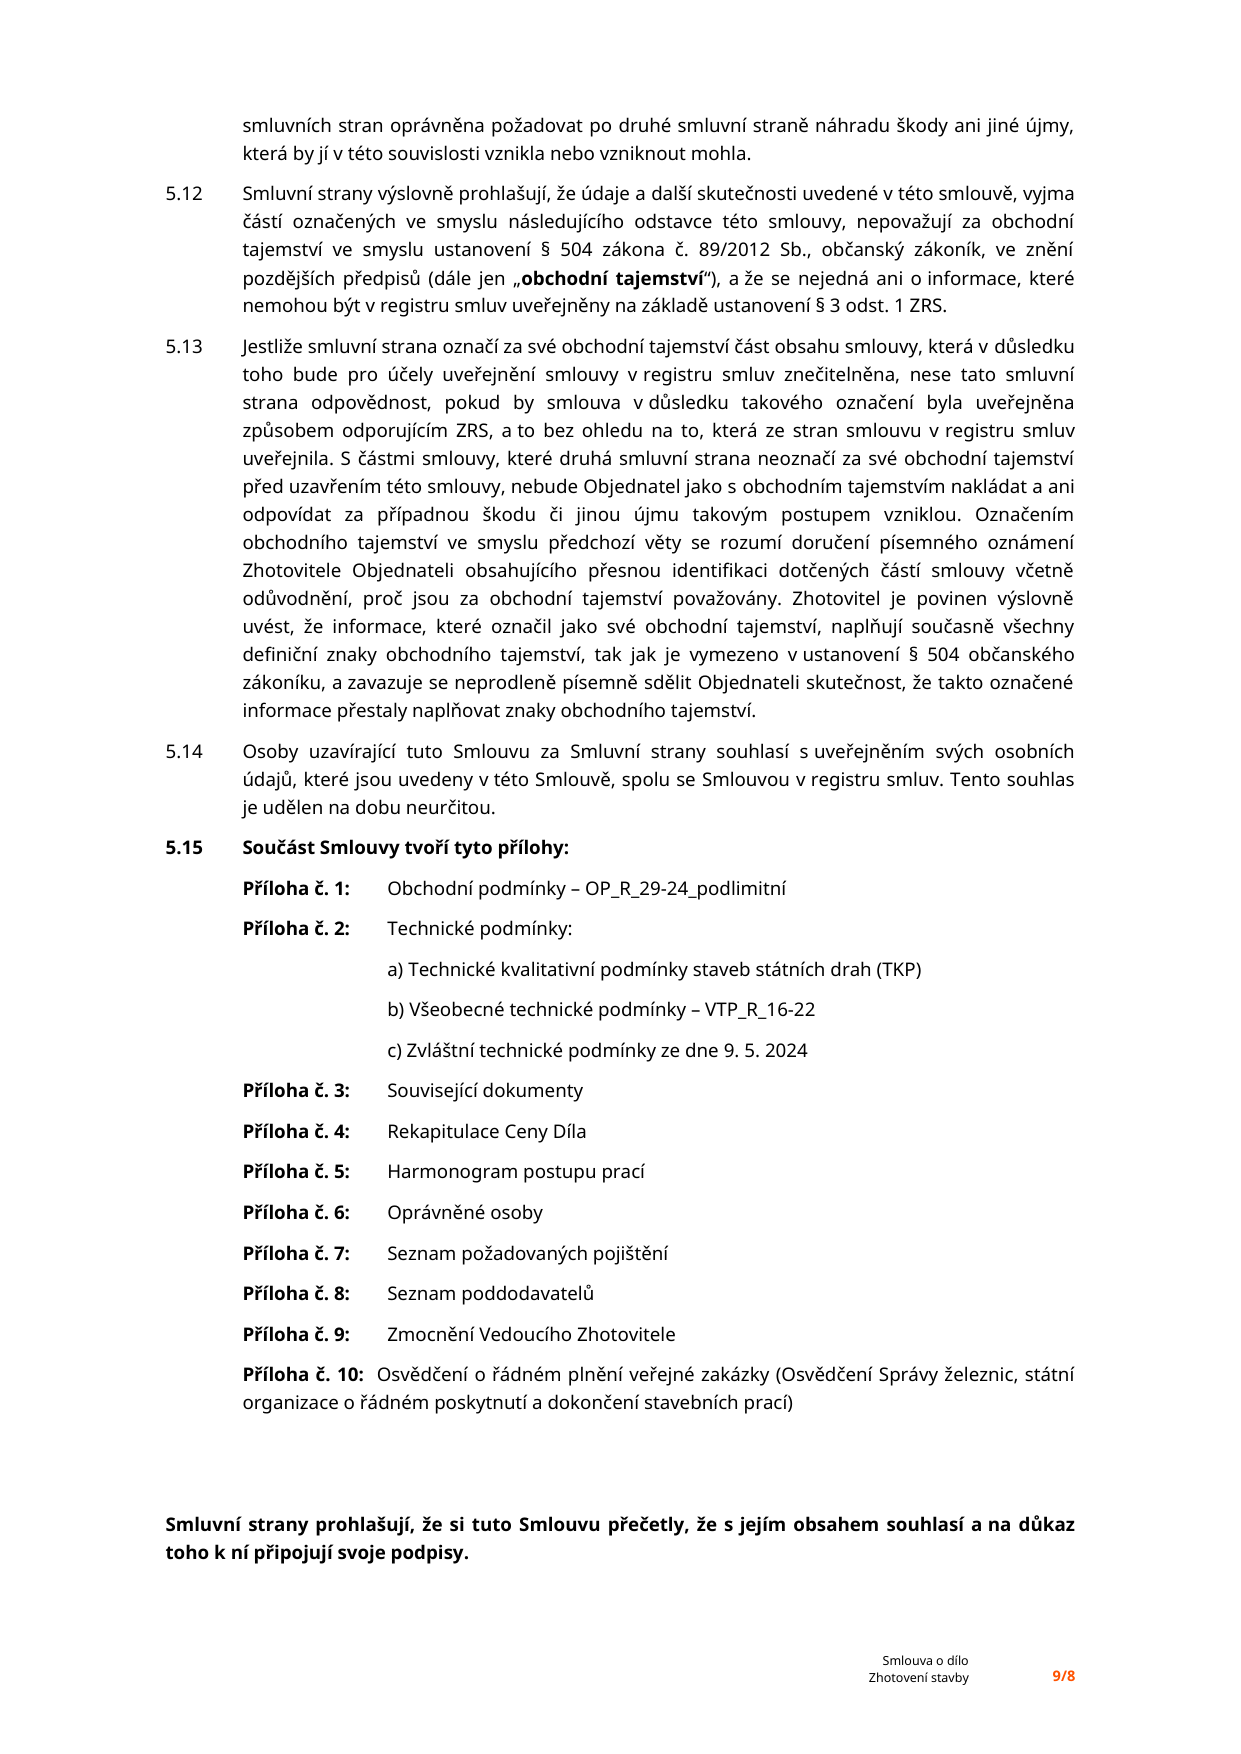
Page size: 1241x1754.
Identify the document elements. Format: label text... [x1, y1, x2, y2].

text Příloha č. 7: Seznam požadovaných pojištění [242, 1240, 1075, 1265]
text Příloha č. 10: Osvědčení o řádném plnění veřejné zakázky (Osvědčení Správy železnic, státní organizace o řádném poskytnutí a dokončení stavebních prací) [242, 1361, 1075, 1415]
text b) Všeobecné technické podmínky – VTP_R_16-22 [387, 997, 1075, 1022]
text Příloha č. 8: Seznam poddodavatelů [242, 1280, 1075, 1306]
text Příloha č. 9: Zmocnění Vedoucího Zhotovitele [242, 1321, 1075, 1346]
text Součást Smlouvy tvoří tyto přílohy: [165, 835, 1075, 860]
text Příloha č. 5: Harmonogram postupu prací [242, 1159, 1075, 1184]
text Příloha č. 6: Oprávněné osoby [242, 1199, 1075, 1225]
text Smluvní strany prohlašují, že si tuto Smlouvu přečetly, že s jejím obsahem souhlasí a na důkaz toho k ní připojují svoje podpisy. [165, 1511, 1075, 1564]
text Příloha č. 3: Související dokumenty [242, 1078, 1075, 1103]
text Osoby uzavírající tuto Smlouvu za Smluvní strany souhlasí s uveřejněním svých osobních údajů, které jsou uvedeny v této Smlouvě, spolu se Smlouvou v registru smluv. Tento souhlas je udělen na dobu neurčitou. [165, 738, 1075, 820]
text c) Zvláštní technické podmínky ze dne 9. 5. 2024 [387, 1037, 1075, 1063]
text Příloha č. 1: Obchodní podmínky – OP_R_29-24_podlimitní [242, 875, 1075, 901]
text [165, 112, 1075, 166]
text Příloha č. 4: Rekapitulace Ceny Díla [242, 1118, 1075, 1144]
text Jestliže smluvní strana označí za své obchodní tajemství část obsahu smlouvy, která v důsledku toho bude pro účely uveřejnění smlouvy v registru smluv znečitelněna, nese tato smluvní strana odpovědnost, pokud by smlouva v důsledku takového označení byla uveřejněna způsobem odporujícím ZRS, a to bez ohledu na to, která ze stran smlouvu v registru smluv uveřejnila. S částmi smlouvy, které druhá smluvní strana neoznačí za své obchodní tajemství před uzavřením této smlouvy, nebude Objednatel jako s obchodním tajemstvím nakládat a ani odpovídat za případnou škodu či jinou újmu takovým postupem vzniklou. Označením obchodního tajemství ve smyslu předchozí věty se rozumí doručení písemného oznámení Zhotovitele Objednateli obsahujícího přesnou identifikaci dotčených částí smlouvy včetně odůvodnění, proč jsou za obchodní tajemství považovány. Zhotovitel je povinen výslovně uvést, že informace, které označil jako své obchodní tajemství, naplňují současně všechny definiční znaky obchodního tajemství, tak jak je vymezeno v ustanovení § 504 občanského zákoníku, a zavazuje se neprodleně písemně sdělit Objednateli skutečnost, že takto označené informace přestaly naplňovat znaky obchodního tajemství. [165, 333, 1075, 723]
text Příloha č. 2: Technické podmínky: [242, 916, 1075, 941]
text a) Technické kvalitativní podmínky staveb státních drah (TKP) [387, 956, 1075, 982]
text Smluvní strany výslovně prohlašují, že údaje a další skutečnosti uvedené v této smlouvě, vyjma částí označených ve smyslu následujícího odstavce této smlouvy, nepovažují za obchodní tajemství ve smyslu ustanovení § 504 zákona č. 89/2012 Sb., občanský zákoník, ve znění pozdějších předpisů (dále jen „obchodní tajemství“), a že se nejedná ani o informace, které nemohou být v registru smluv uveřejněny na základě ustanovení § 3 odst. 1 ZRS. [165, 181, 1075, 318]
